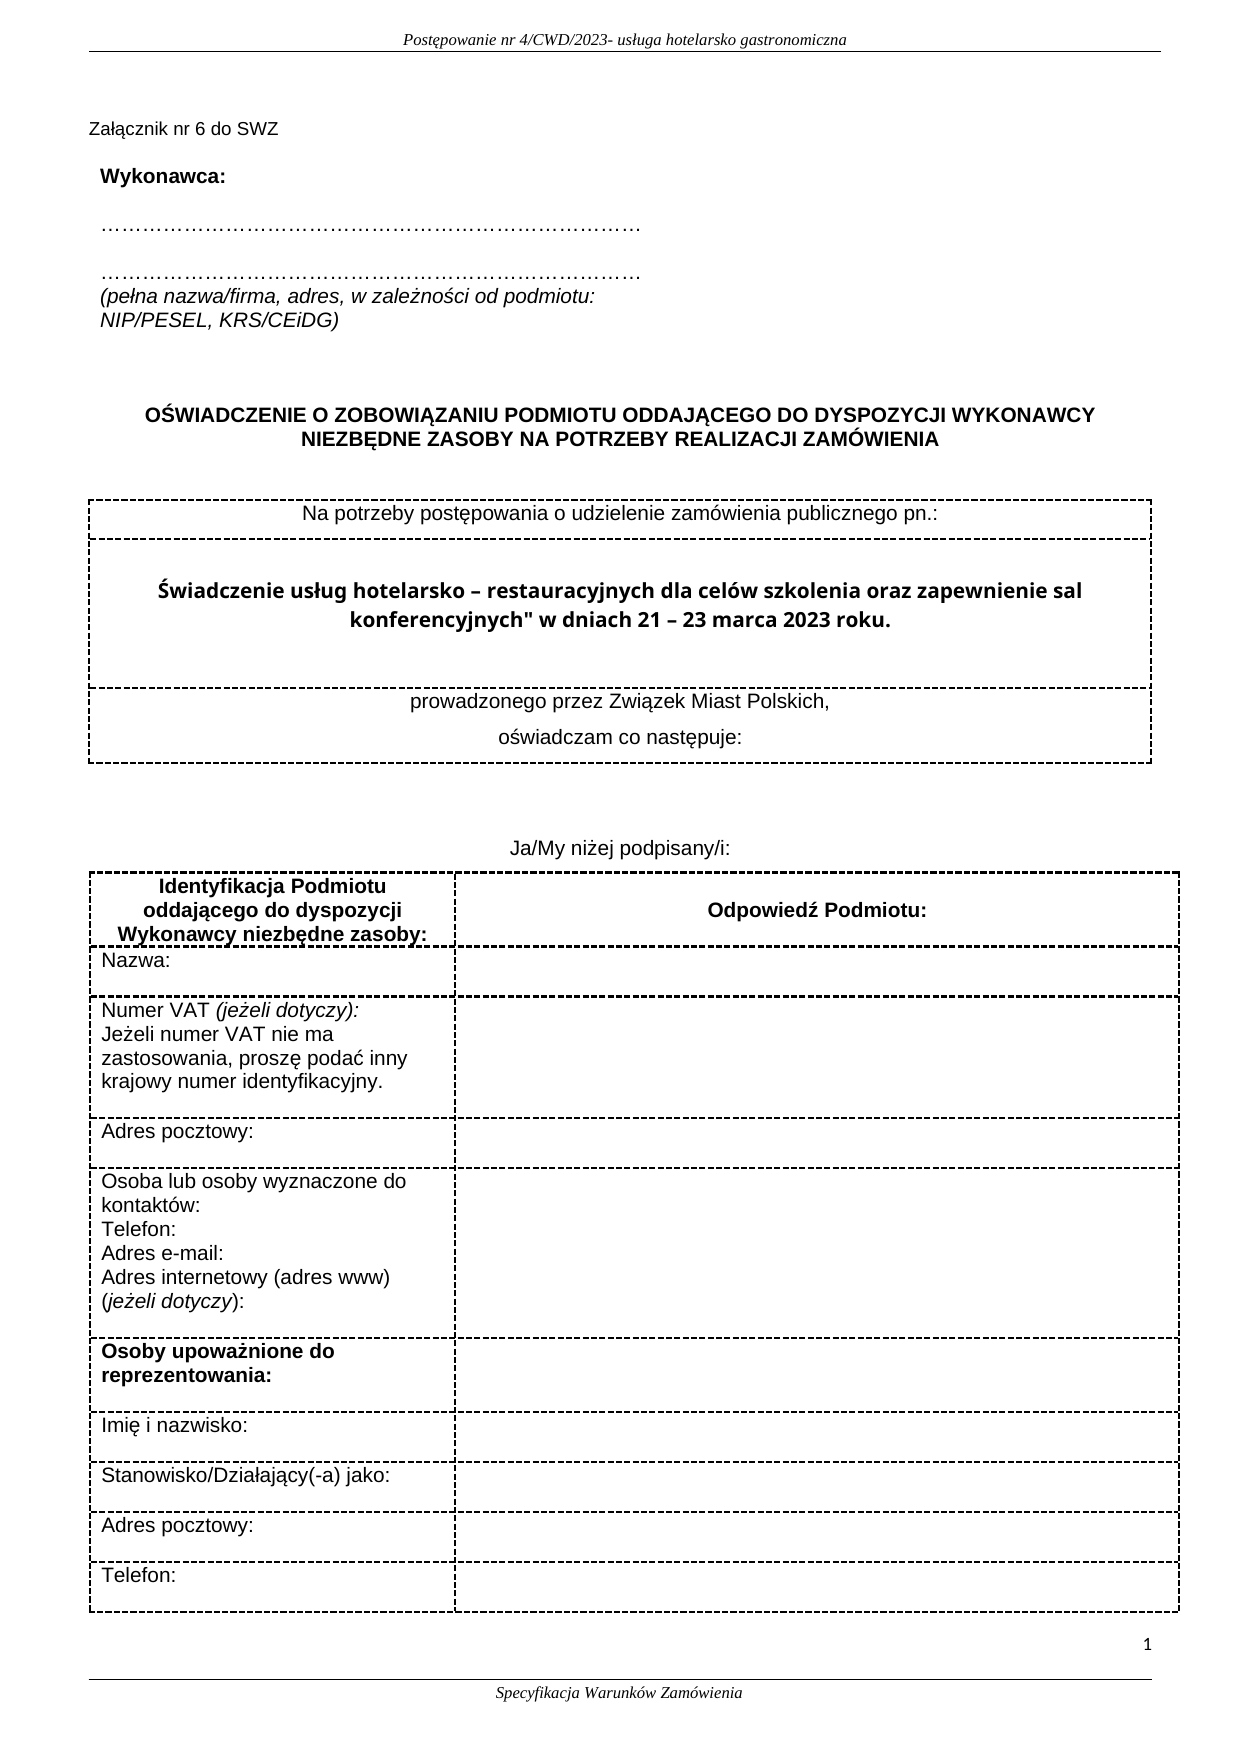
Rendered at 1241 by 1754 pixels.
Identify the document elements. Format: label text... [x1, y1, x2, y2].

table_cell …………………………………………………………………… [89, 236, 653, 283]
table_header Na potrzeby postępowania o udzielenie zamówienia publicznego pn.: [89, 499, 1151, 538]
table_cell Osoby upoważnione do reprezentowania: [90, 1337, 455, 1411]
table_cell Świadczenie usług hotelarsko – restauracyjnych dla celów szkolenia oraz zapewnienie sal konferencyjnych" w dniach 21 – 23 marca 2023 roku. [89, 538, 1151, 687]
table_cell Osoba lub osoby wyznaczone do kontaktów: Telefon: Adres e-mail: Adres internetowy (adres www) (jeżeli dotyczy): [90, 1167, 455, 1337]
table_cell Telefon: [90, 1561, 455, 1611]
table_cell [455, 995, 1179, 1117]
table_cell [455, 1511, 1179, 1561]
table_cell [455, 1561, 1179, 1611]
table_cell [455, 1117, 1179, 1167]
table_header Identyfikacja Podmiotu oddającego do dyspozycji Wykonawcy niezbędne zasoby: [90, 871, 455, 945]
table_cell Imię i nazwisko: [90, 1411, 455, 1461]
table_cell Nazwa: [90, 945, 455, 995]
table_cell …………………………………………………………………… [89, 188, 653, 236]
table_header Wykonawca: [89, 164, 653, 188]
table_cell Numer VAT (jeżeli dotyczy): Jeżeli numer VAT nie ma zastosowania, proszę podać inny krajowy numer identyfikacyjny. [90, 995, 455, 1117]
text NIEZBĘDNE ZASOBY NA POTRZEBY REALIZACJI ZAMÓWIENIA [89, 427, 1152, 451]
table_cell [455, 1411, 1179, 1461]
table_cell [455, 1337, 1179, 1411]
table_cell Adres pocztowy: [90, 1511, 455, 1561]
table_cell prowadzonego przez Związek Miast Polskich, oświadczam co następuje: [89, 687, 1151, 762]
table_cell Adres pocztowy: [90, 1117, 455, 1167]
table_cell Stanowisko/Działający(-a) jako: [90, 1461, 455, 1511]
text Ja/My niżej podpisany/i: [89, 836, 1152, 859]
text Załącznik nr 6 do SWZ [89, 118, 1152, 140]
text OŚWIADCZENIE O ZOBOWIĄZANIU PODMIOTU ODDAJĄCEGO DO DYSPOZYCJI WYKONAWCY [89, 403, 1152, 427]
table_cell [455, 1167, 1179, 1337]
table_cell [455, 945, 1179, 995]
table_cell [455, 1461, 1179, 1511]
table_header Odpowiedź Podmiotu: [455, 871, 1179, 945]
table_cell (pełna nazwa/firma, adres, w zależności od podmiotu: NIP/PESEL, KRS/CEiDG) [89, 284, 653, 331]
